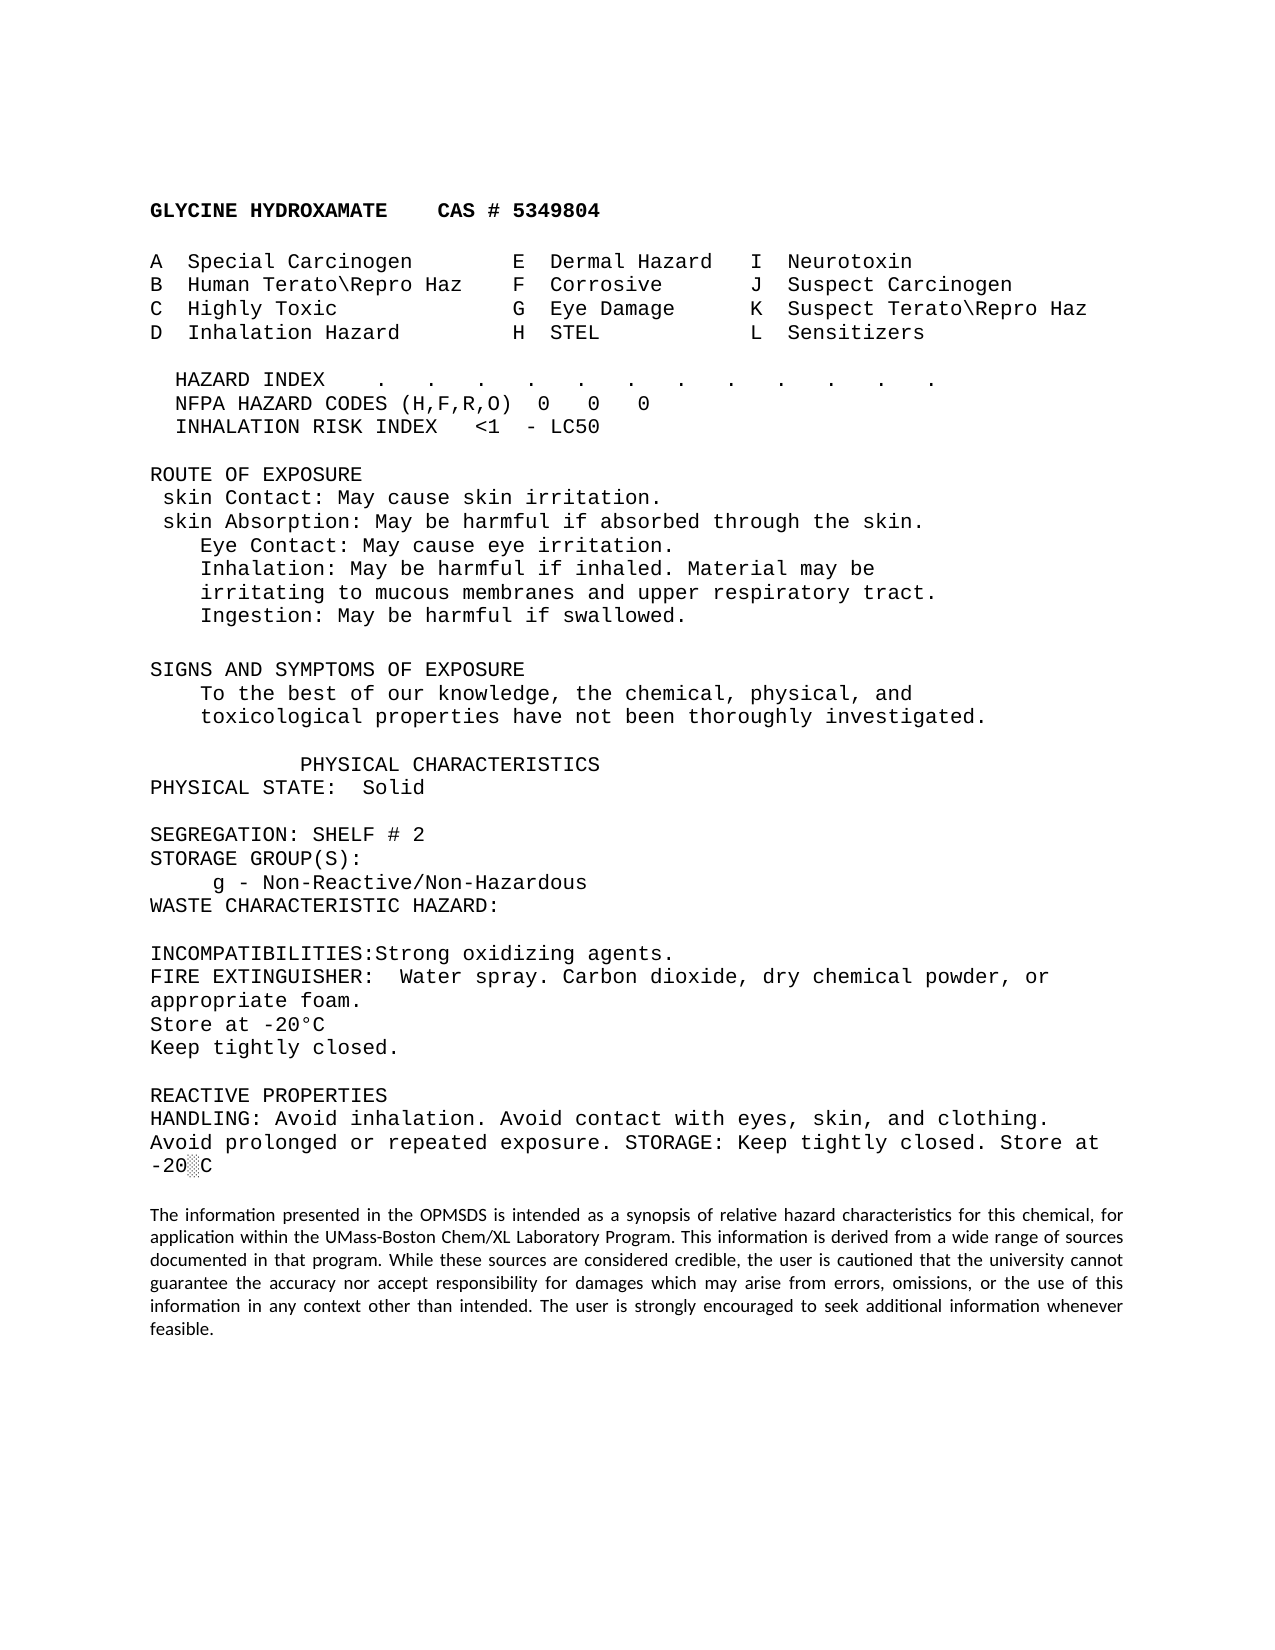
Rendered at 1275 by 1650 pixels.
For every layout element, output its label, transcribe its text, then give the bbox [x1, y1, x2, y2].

text Avoid prolonged or repeated exposure. STORAGE: Keep tightly closed. Store at [150, 1132, 1125, 1156]
text PHYSICAL STATE: Solid [150, 777, 1125, 801]
text REACTIVE PROPERTIES [150, 1084, 1125, 1108]
text The information presented in the OPMSDS is intended as a synopsis of relative hazard characteristics for this chemical, for application within the UMass-Boston Chem/XL Laboratory Program. This information is derived from a wide range of sources documented in that program. While these sources are considered credible, the user is cautioned that the university cannot guarantee the accuracy nor accept responsibility for damages which may arise from errors, omissions, or the use of this information in any context other than intended. The user is strongly encouraged to seek additional information whenever feasible. [150, 1203, 1125, 1340]
text Store at -20°C [150, 1014, 1125, 1037]
text PHYSICAL CHARACTERISTICS [150, 753, 1125, 777]
text To the best of our knowledge, the chemical, physical, and [150, 683, 1125, 706]
text Inhalation: May be harmful if inhaled. Material may be [150, 558, 1125, 582]
subtitle GLYCINE HYDROXAMATE CAS # 5349804 [150, 200, 1125, 224]
text appropriate foam. [150, 990, 1125, 1014]
text INCOMPATIBILITIES:Strong oxidizing agents. [150, 943, 1125, 966]
text ROUTE OF EXPOSURE [150, 464, 1125, 487]
text C Highly Toxic G Eye Damage K Suspect Terato\Repro Haz [150, 298, 1125, 322]
text skin Contact: May cause skin irritation. [150, 487, 1125, 511]
text skin Absorption: May be harmful if absorbed through the skin. [150, 511, 1125, 534]
text -20░C [150, 1156, 1125, 1179]
text Eye Contact: May cause eye irritation. [150, 534, 1125, 558]
text STORAGE GROUP(S): [150, 848, 1125, 872]
text SEGREGATION: SHELF # 2 [150, 824, 1125, 848]
text HAZARD INDEX . . . . . . . . . . . . [150, 369, 1125, 393]
text Keep tightly closed. [150, 1037, 1125, 1061]
text WASTE CHARACTERISTIC HAZARD: [150, 895, 1125, 919]
text D Inhalation Hazard H STEL L Sensitizers [150, 322, 1125, 345]
text irritating to mucous membranes and upper respiratory tract. [150, 582, 1125, 606]
text B Human Terato\Repro Haz F Corrosive J Suspect Carcinogen [150, 274, 1125, 298]
text FIRE EXTINGUISHER: Water spray. Carbon dioxide, dry chemical powder, or [150, 966, 1125, 990]
text INHALATION RISK INDEX <1 - LC50 [150, 416, 1125, 440]
text NFPA HAZARD CODES (H,F,R,O) 0 0 0 [150, 393, 1125, 416]
text Ingestion: May be harmful if swallowed. [150, 606, 1125, 629]
text g - Non-Reactive/Non-Hazardous [150, 872, 1125, 895]
text SIGNS AND SYMPTOMS OF EXPOSURE [150, 659, 1125, 683]
text HANDLING: Avoid inhalation. Avoid contact with eyes, skin, and clothing. [150, 1108, 1125, 1132]
text toxicological properties have not been thoroughly investigated. [150, 706, 1125, 730]
text A Special Carcinogen E Dermal Hazard I Neurotoxin [150, 251, 1125, 274]
